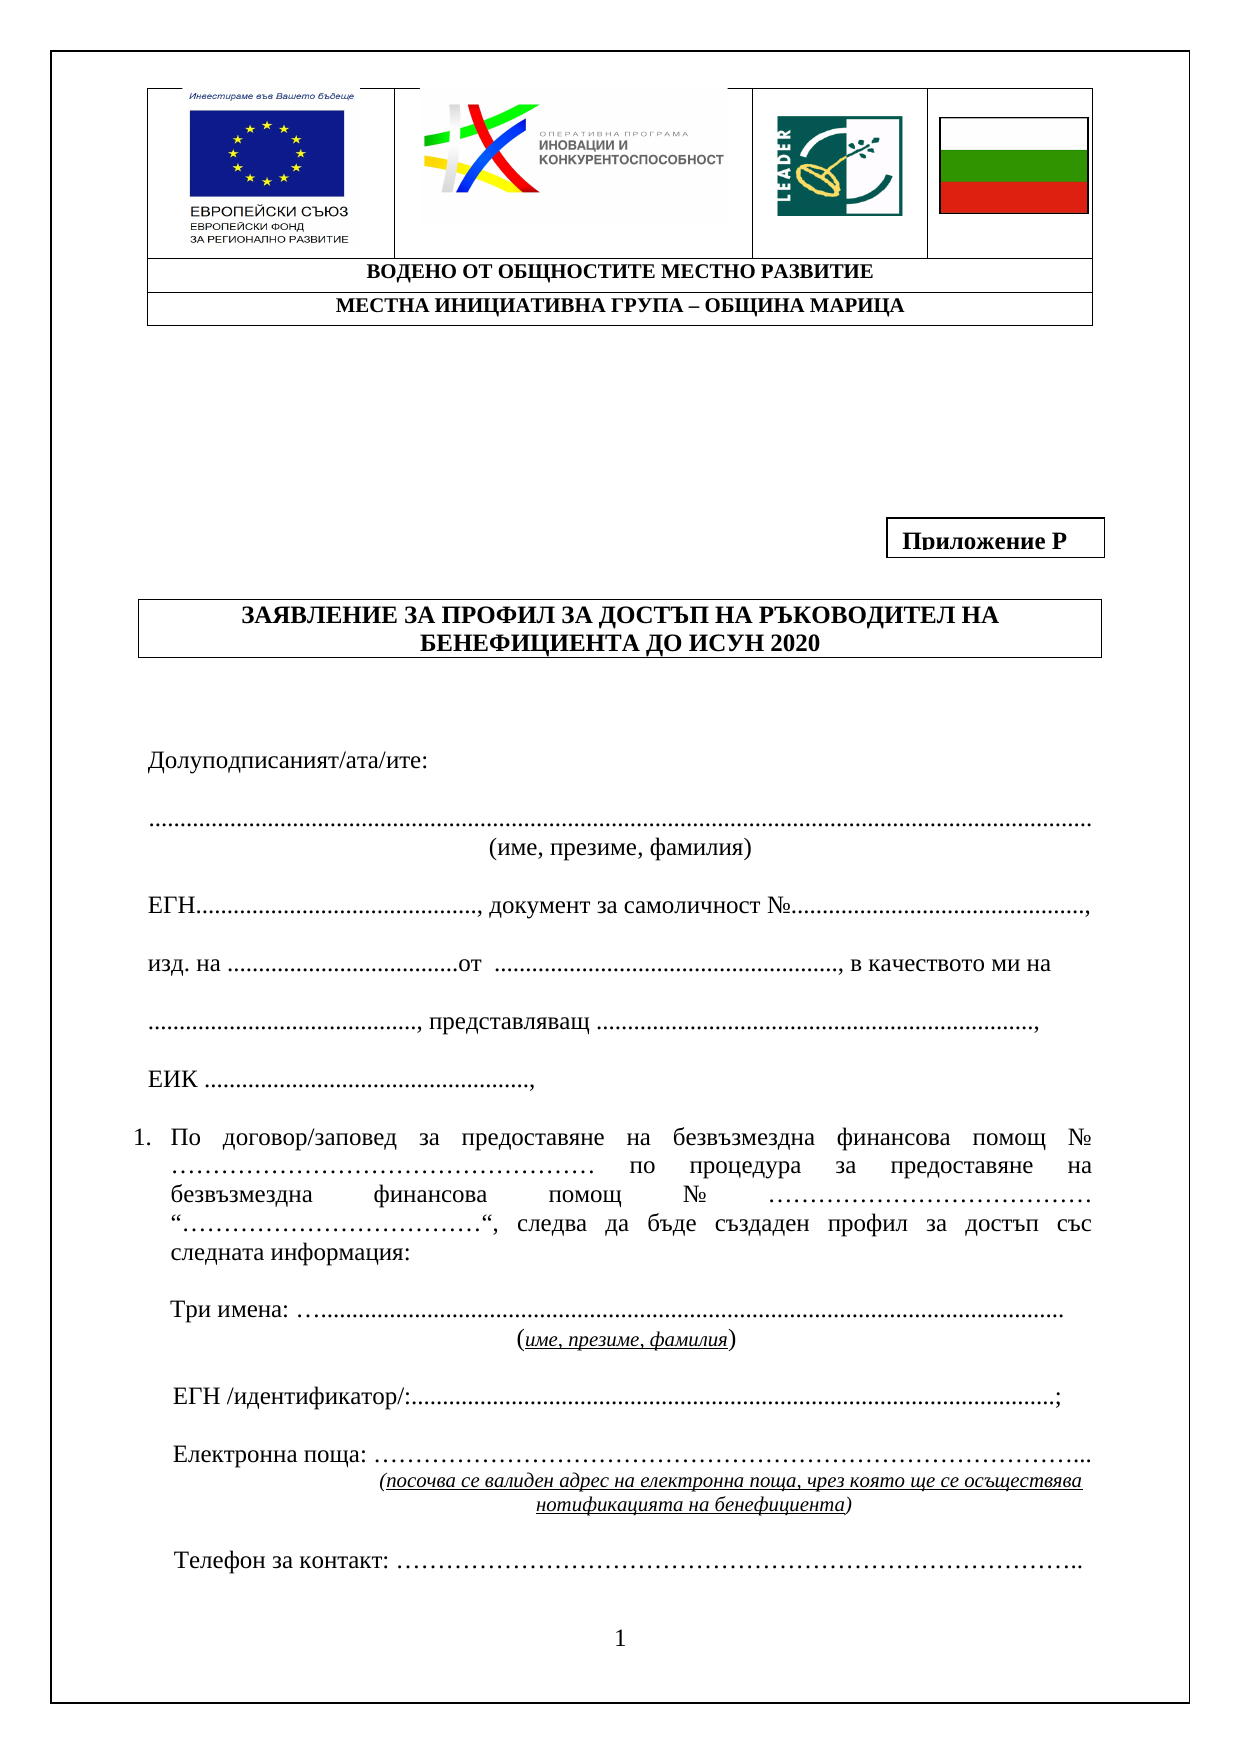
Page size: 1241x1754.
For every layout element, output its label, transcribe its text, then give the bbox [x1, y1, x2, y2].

text Телефон за контакт: ……………………………………………………………………….. [148, 1545, 1093, 1574]
text (посочва се валиден адрес на електронна поща, чрез която ще се осъществява нотификацията на бенефициента) [295, 1468, 1093, 1516]
text ..........................................., представляващ ......................................................................, [148, 1006, 1093, 1034]
text (име, презиме, фамилия) [465, 1323, 1093, 1352]
picture [777, 116, 903, 216]
text ....................................................................................................................................................... (име, презиме, фамилия) [148, 803, 1093, 861]
text изд. на .....................................от ......................................................., в качеството ми на [148, 948, 1093, 977]
text ЕГН............................................., документ за самоличност №..............................................., [148, 890, 1093, 919]
picture [419, 88, 728, 226]
text ЕИК ...................................................., [148, 1064, 1093, 1092]
text ЕГН /идентификатор/:.......................................................................................................; [148, 1381, 1093, 1410]
text Долуподписаният/ата/ите: [148, 745, 1093, 774]
picture [182, 88, 360, 250]
text ЗАЯВЛЕНИЕ ЗА ПРОФИЛ ЗА ДОСТЪП НА РЪКОВОДИТЕЛ НА БЕНЕФИЦИЕНТА ДО ИСУН 2020 [139, 600, 1101, 657]
text Електронна поща: …………………………………………………………………………... [148, 1439, 1093, 1468]
list По договор/заповед за предоставяне на безвъзмездна финансова помощ № …………………………………………… по процедура за предоставяне на безвъзмездна финансова помощ № ………………………………… “………………………………“, следва да бъде създаден профил за достъп със следната информация: [133, 1122, 1093, 1265]
text Три имена: …....................................................................................................................... [170, 1294, 1093, 1323]
